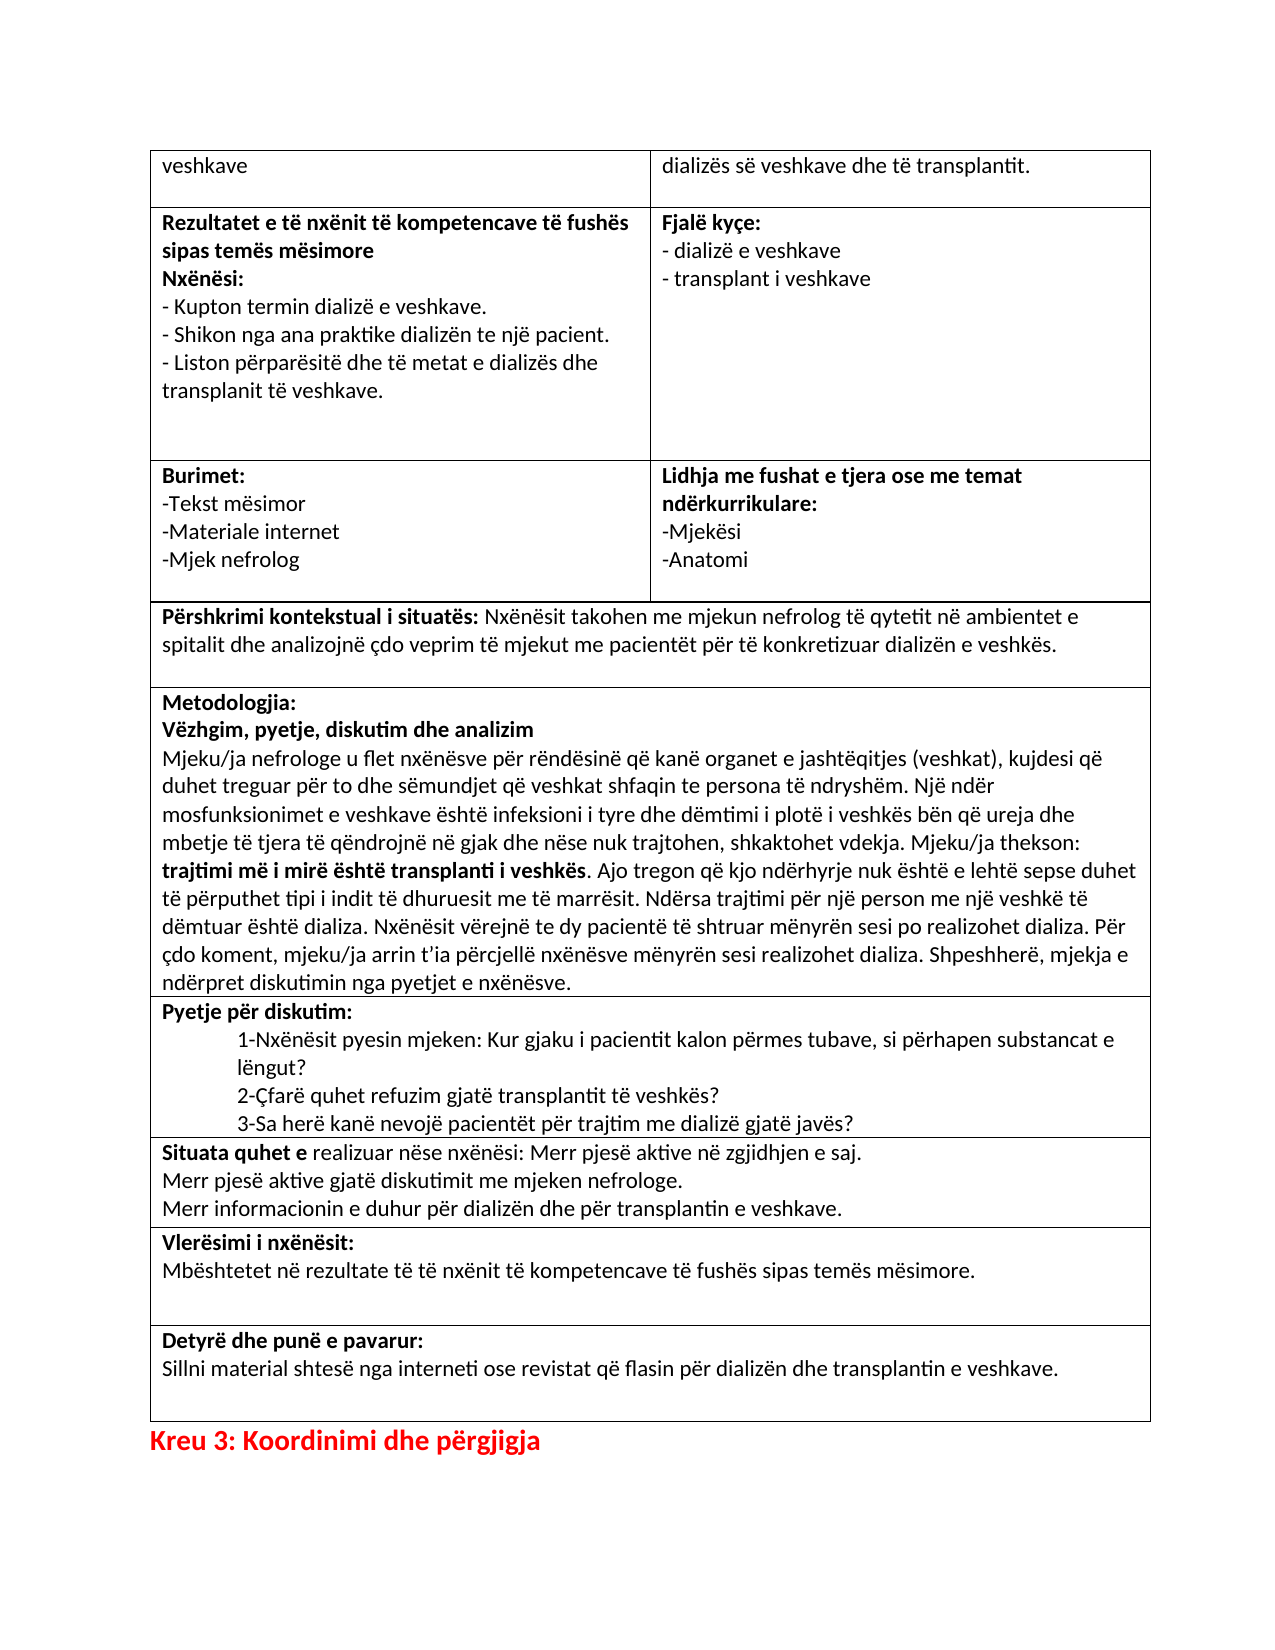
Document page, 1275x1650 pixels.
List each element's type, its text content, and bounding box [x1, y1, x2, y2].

table_cell Detyrë dhe punë e pavarur: Sillni material shtesë nga interneti ose revistat që flasin për dializën dhe transplantin e veshkave. [151, 1326, 1150, 1421]
table_cell Situata quhet e realizuar nëse nxënësi: Merr pjesë aktive në zgjidhjen e saj. Merr pjesë aktive gjatë diskutimit me mjeken nefrologe. Merr informacionin e duhur për dializën dhe për transplantin e veshkave. [151, 1138, 1150, 1227]
table_cell Përshkrimi kontekstual i situatës: Nxënësit takohen me mjekun nefrolog të qytetit në ambientet e spitalit dhe analizojnë çdo veprim të mjekut me pacientët për të konkretizuar dializën e veshkës. [151, 603, 1150, 687]
table_cell Metodologjia: Vëzhgim, pyetje, diskutim dhe analizim Mjeku/ja nefrologe u flet nxënësve për rëndësinë që kanë organet e jashtëqitjes (veshkat), kujdesi që duhet treguar për to dhe sëmundjet që veshkat shfaqin te persona të ndryshëm. Një ndër mosfunksionimet e veshkave është infeksioni i tyre dhe dëmtimi i plotë i veshkës bën që ureja dhe mbetje të tjera të qëndrojnë në gjak dhe nëse nuk trajtohen, shkaktohet vdekja. Mjeku/ja thekson: trajtimi më i mirë është transplanti i veshkës. Ajo tregon që kjo ndërhyrje nuk është e lehtë sepse duhet të përputhet tipi i indit të dhuruesit me të marrësit. Ndërsa trajtimi për një person me një veshkë të dëmtuar është dializa. Nxënësit vërejnë te dy pacientë të shtruar mënyrën sesi po realizohet dializa. Për çdo koment, mjeku/ja arrin t’ia përcjellë nxënësve mënyrën sesi realizohet dializa. Shpeshherë, mjekja e ndërpret diskutimin nga pyetjet e nxënësve. [151, 688, 1150, 996]
table_cell Lidhja me fushat e tjera ose me temat ndërkurrikulare: -Mjekësi -Anatomi [651, 461, 1150, 601]
table_cell Vlerësimi i nxënësit: Mbështetet në rezultate të të nxënit të kompetencave të fushës sipas temës mësimore. [151, 1228, 1150, 1325]
table_cell Burimet: -Tekst mësimor -Materiale internet -Mjek nefrolog [151, 461, 650, 601]
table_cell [151, 151, 650, 207]
table_cell Pyetje për diskutim: 1-Nxënësit pyesin mjeken: Kur gjaku i pacientit kalon përmes tubave, si përhapen substancat e lëngut? 2-Çfarë quhet refuzim gjatë transplantit të veshkës? 3-Sa herë kanë nevojë pacientët për trajtim me dializë gjatë javës? [151, 997, 1150, 1137]
text Kreu 3: Koordinimi dhe përgjigja [150, 1422, 1125, 1458]
table_cell Fjalë kyçe: - dializë e veshkave - transplant i veshkave [651, 208, 1150, 460]
table_cell Rezultatet e të nxënit të kompetencave të fushës sipas temës mësimore Nxënësi: - Kupton termin dializë e veshkave. - Shikon nga ana praktike dializën te një pacient. - Liston përparësitë dhe të metat e dializës dhe transplanit të veshkave. [151, 208, 650, 460]
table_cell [651, 151, 1150, 207]
